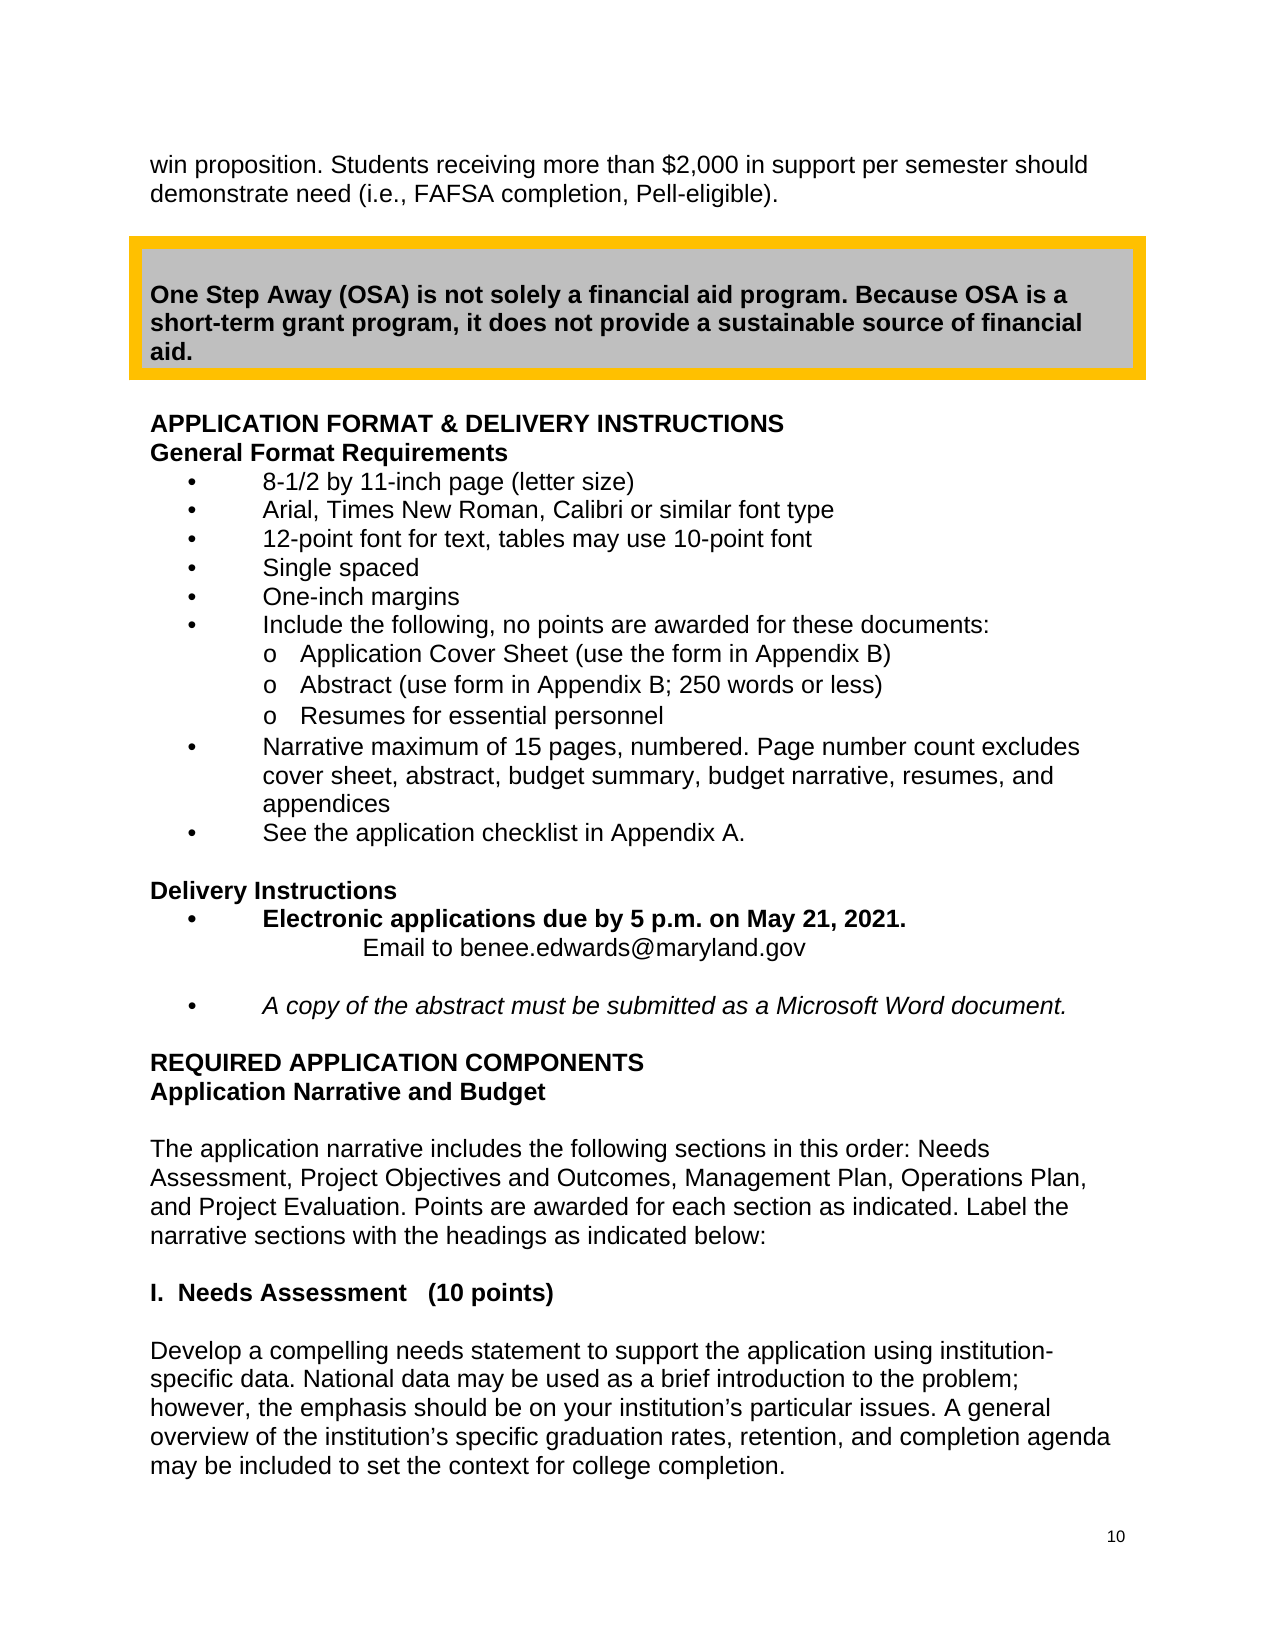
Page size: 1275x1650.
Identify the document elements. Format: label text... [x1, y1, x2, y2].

list 8-1/2 by 11-inch page (letter size) [187, 467, 1125, 495]
list Application Cover Sheet (use the form in Appendix B) [262, 639, 1125, 670]
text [150, 150, 1125, 207]
text General Format Requirements [150, 438, 1125, 467]
text Email to benee.edwards@maryland.gov [150, 933, 1125, 962]
text The application narrative includes the following sections in this order: Needs Assessment, Project Objectives and Outcomes, Management Plan, Operations Plan, and Project Evaluation. Points are awarded for each section as indicated. Label the narrative sections with the headings as indicated below: [150, 1134, 1125, 1249]
list Electronic applications due by 5 p.m. on May 21, 2021. [187, 904, 1125, 933]
list Abstract (use form in Appendix B; 250 words or less) [262, 670, 1125, 701]
text One Step Away (OSA) is not solely a financial aid program. Because OSA is a short-term grant program, it does not provide a sustainable source of financial aid. [142, 265, 1133, 368]
list One-inch margins [187, 582, 1125, 610]
list Resumes for essential personnel [262, 701, 1125, 732]
text I. Needs Assessment (10 points) [150, 1278, 1125, 1307]
text Delivery Instructions [150, 876, 1125, 904]
text APPLICATION FORMAT & DELIVERY INSTRUCTIONS [150, 409, 1125, 438]
list Include the following, no points are awarded for these documents: [187, 610, 1125, 639]
list 12-point font for text, tables may use 10-point font [187, 524, 1125, 553]
list Narrative maximum of 15 pages, numbered. Page number count excludes cover sheet, abstract, budget summary, budget narrative, resumes, and appendices [187, 732, 1125, 818]
list Single spaced [187, 553, 1125, 582]
text REQUIRED APPLICATION COMPONENTS [150, 1048, 1125, 1077]
text Develop a compelling needs statement to support the application using institution-specific data. National data may be used as a brief introduction to the problem; however, the emphasis should be on your institution’s particular issues. A general overview of the institution’s specific graduation rates, retention, and completion agenda may be included to set the context for college completion. [150, 1336, 1125, 1479]
list Arial, Times New Roman, Calibri or similar font type [187, 495, 1125, 524]
list See the application checklist in Appendix A. [187, 818, 1125, 847]
text Application Narrative and Budget [150, 1077, 1125, 1106]
list A copy of the abstract must be submitted as a Microsoft Word document. [187, 991, 1125, 1019]
